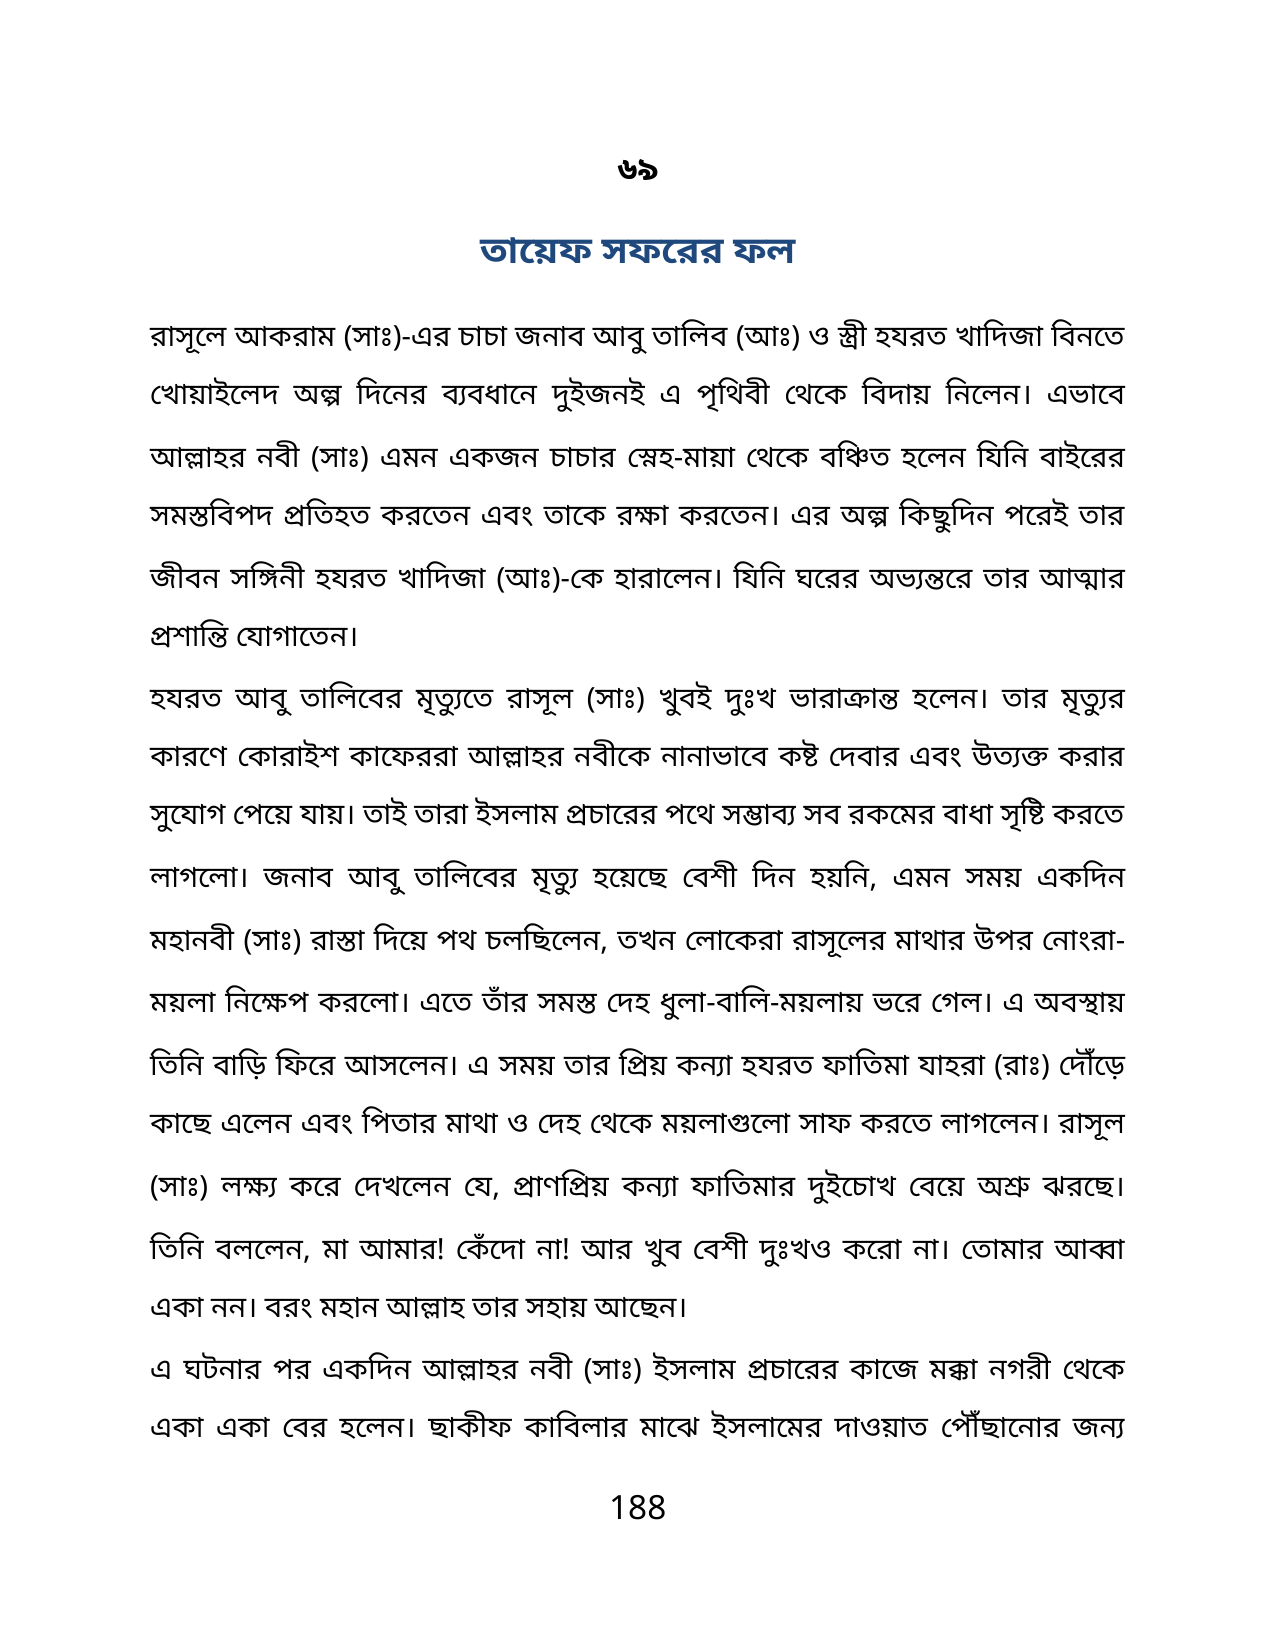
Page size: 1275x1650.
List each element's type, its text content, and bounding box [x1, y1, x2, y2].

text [150, 1348, 1125, 1449]
text ৬৯ [150, 150, 1125, 194]
text রাসূলে আকরাম (সাঃ)-এর চাচা জনাব আবু তালিব (আঃ) ও স্ত্রী হযরত খাদিজা বিনতে খোয়াইলেদ অল্প দিনের ব্যবধানে দুইজনই এ পৃথিবী থেকে বিদায় নিলেন। এভাবে আল্লাহর নবী (সাঃ) এমন একজন চাচার স্নেহ-মায়া থেকে বঞ্চিত হলেন যিনি বাইরের সমস্তবিপদ প্রতিহত করতেন এবং তাকে রক্ষা করতেন। এর অল্প কিছুদিন পরেই তার জীবন সঙ্গিনী হযরত খাদিজা (আঃ)-কে হারালেন। যিনি ঘরের অভ্যন্তরে তার আত্মার প্রশান্তি যোগাতেন। [150, 316, 1125, 658]
text হযরত আবু তালিবের মৃত্যুতে রাসূল (সাঃ) খুবই দুঃখ ভারাক্রান্ত হলেন। তার মৃত্যুর কারণে কোরাইশ কাফেররা আল্লাহর নবীকে নানাভাবে কষ্ট দেবার এবং উত্যক্ত করার সুযোগ পেয়ে যায়। তাই তারা ইসলাম প্রচারের পথে সম্ভাব্য সব রকমের বাধা সৃষ্টি করতে লাগলো। জনাব আবু তালিবের মৃত্যু হয়েছে বেশী দিন হয়নি, এমন সময় একদিন মহানবী (সাঃ) রাস্তা দিয়ে পথ চলছিলেন, তখন লোকেরা রাসূলের মাথার উপর নোংরা-ময়লা নিক্ষেপ করলো। এতে তাঁর সমস্ত দেহ ধুলা-বালি-ময়লায় ভরে গেল। এ অবস্থায় তিনি বাড়ি ফিরে আসলেন। এ সময় তার প্রিয় কন্যা হযরত ফাতিমা যাহরা (রাঃ) দৌঁড়ে কাছে এলেন এবং পিতার মাথা ও দেহ থেকে ময়লাগুলো সাফ করতে লাগলেন। রাসূল (সাঃ) লক্ষ্য করে দেখলেন যে, প্রাণপ্রিয় কন্যা ফাতিমার দুইচোখ বেয়ে অশ্রু ঝরছে। তিনি বললেন, মা আমার! কেঁদো না! আর খুব বেশী দুঃখও করো না। তোমার আব্বা একা নন। বরং মহান আল্লাহ তার সহায় আছেন। [150, 677, 1125, 1329]
subtitle তায়েফ সফরের ফল [150, 229, 1125, 278]
